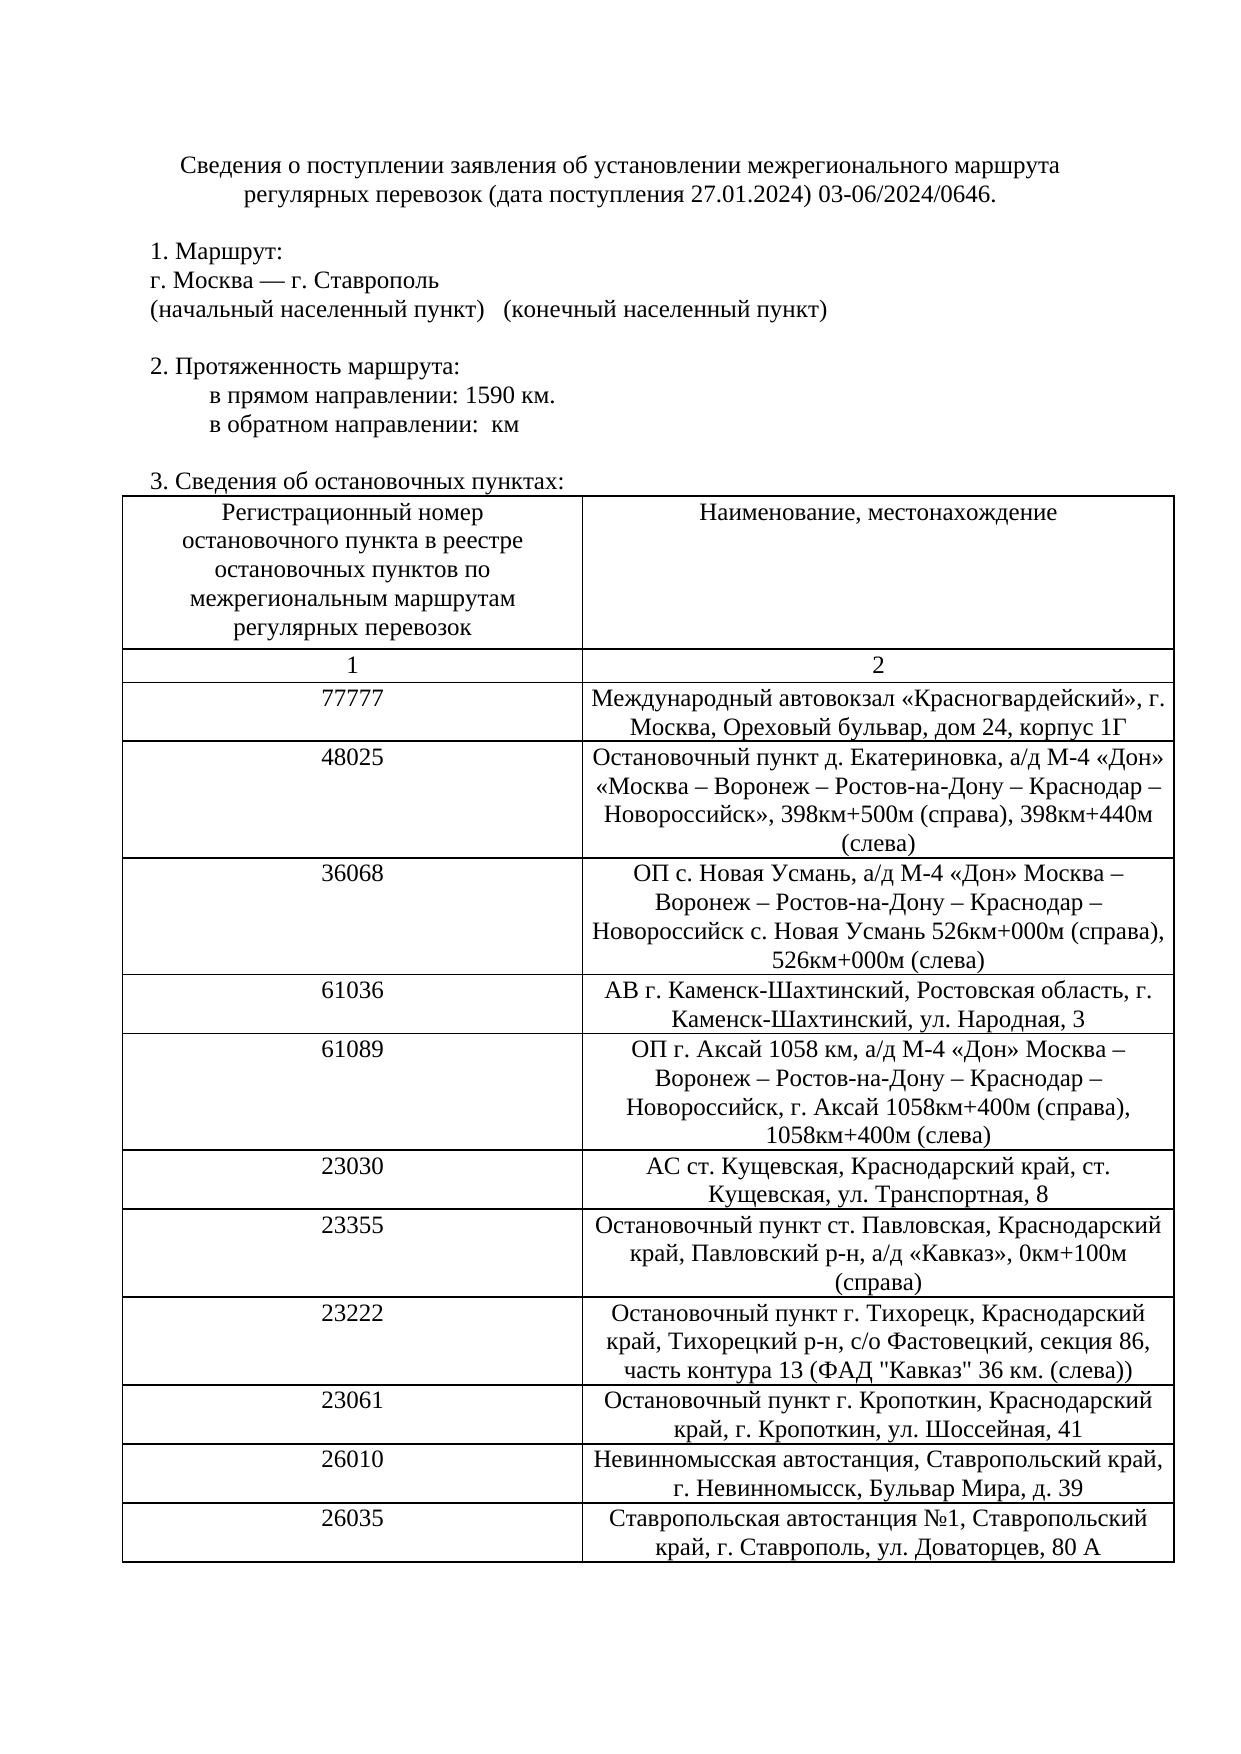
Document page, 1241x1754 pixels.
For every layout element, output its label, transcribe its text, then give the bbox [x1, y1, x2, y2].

table_cell 23222 [123, 1298, 582, 1384]
table_header Наименование, местонахождение [583, 497, 1173, 648]
table_cell АВ г. Каменск-Шахтинский, Ростовская область, г. Каменск-Шахтинский, ул. Народная, 3 [583, 975, 1173, 1033]
text в прямом направлении: 1590 км. [150, 380, 1090, 409]
table_cell Остановочный пункт г. Тихорецк, Краснодарский край, Тихорецкий р-н, с/о Фастовецкий, секция 86, часть контура 13 (ФАД "Кавказ" 36 км. (слева)) [583, 1298, 1173, 1384]
text г. Москва — г. Ставрополь [150, 265, 1090, 294]
text 3. Сведения об остановочных пунктах: [150, 466, 1090, 495]
table_cell 61036 [123, 975, 582, 1033]
table_cell 36068 [123, 859, 582, 973]
text 1. Маршрут: [150, 236, 1090, 265]
table_cell 26035 [123, 1504, 582, 1561]
table_cell 1 [123, 650, 582, 681]
table_header Регистрационный номер остановочного пункта в реестре остановочных пунктов по межрегиональным маршрутам регулярных перевозок [123, 497, 582, 648]
table_cell 48025 [123, 742, 582, 857]
text 2. Протяженность маршрута: [150, 351, 1090, 380]
table_cell Остановочный пункт д. Екатериновка, а/д М-4 «Дон» «Москва – Воронеж – Ростов-на-Дону – Краснодар – Новороссийск», 398км+500м (справа), 398км+440м (слева) [583, 742, 1173, 857]
table_cell 26010 [123, 1445, 582, 1502]
table_cell 2 [583, 650, 1173, 681]
table_cell 23030 [123, 1151, 582, 1208]
table_cell 23061 [123, 1386, 582, 1443]
text в обратном направлении: км [150, 409, 1090, 437]
text (начальный населенный пункт) (конечный населенный пункт) [150, 294, 1090, 322]
table_cell АС ст. Кущевская, Краснодарский край, ст. Кущевская, ул. Транспортная, 8 [583, 1151, 1173, 1208]
table_cell Ставропольская автостанция №1, Ставропольский край, г. Ставрополь, ул. Доваторцев, 80 А [583, 1504, 1173, 1561]
table_cell 77777 [123, 683, 582, 740]
table_cell Невинномысская автостанция, Ставропольский край, г. Невинномысск, Бульвар Мира, д. 39 [583, 1445, 1173, 1502]
table_cell 61089 [123, 1034, 582, 1149]
table_cell Остановочный пункт г. Кропоткин, Краснодарский край, г. Кропоткин, ул. Шоссейная, 41 [583, 1386, 1173, 1443]
table_cell Остановочный пункт ст. Павловская, Краснодарский край, Павловский р-н, а/д «Кавказ», 0км+100м (справа) [583, 1210, 1173, 1296]
table_cell Международный автовокзал «Красногвардейский», г. Москва, Ореховый бульвар, дом 24, корпус 1Г [583, 683, 1173, 740]
table_cell 23355 [123, 1210, 582, 1296]
table_cell ОП с. Новая Усмань, а/д М-4 «Дон» Москва – Воронеж – Ростов-на-Дону – Краснодар – Новороссийск с. Новая Усмань 526км+000м (справа), 526км+000м (слева) [583, 859, 1173, 973]
text Сведения о поступлении заявления об установлении межрегионального маршрута регулярных перевозок (дата поступления 27.01.2024) 03-06/2024/0646. [150, 150, 1090, 207]
table_cell ОП г. Аксай 1058 км, а/д М-4 «Дон» Москва – Воронеж – Ростов-на-Дону – Краснодар – Новороссийск, г. Аксай 1058км+400м (справа), 1058км+400м (слева) [583, 1034, 1173, 1149]
